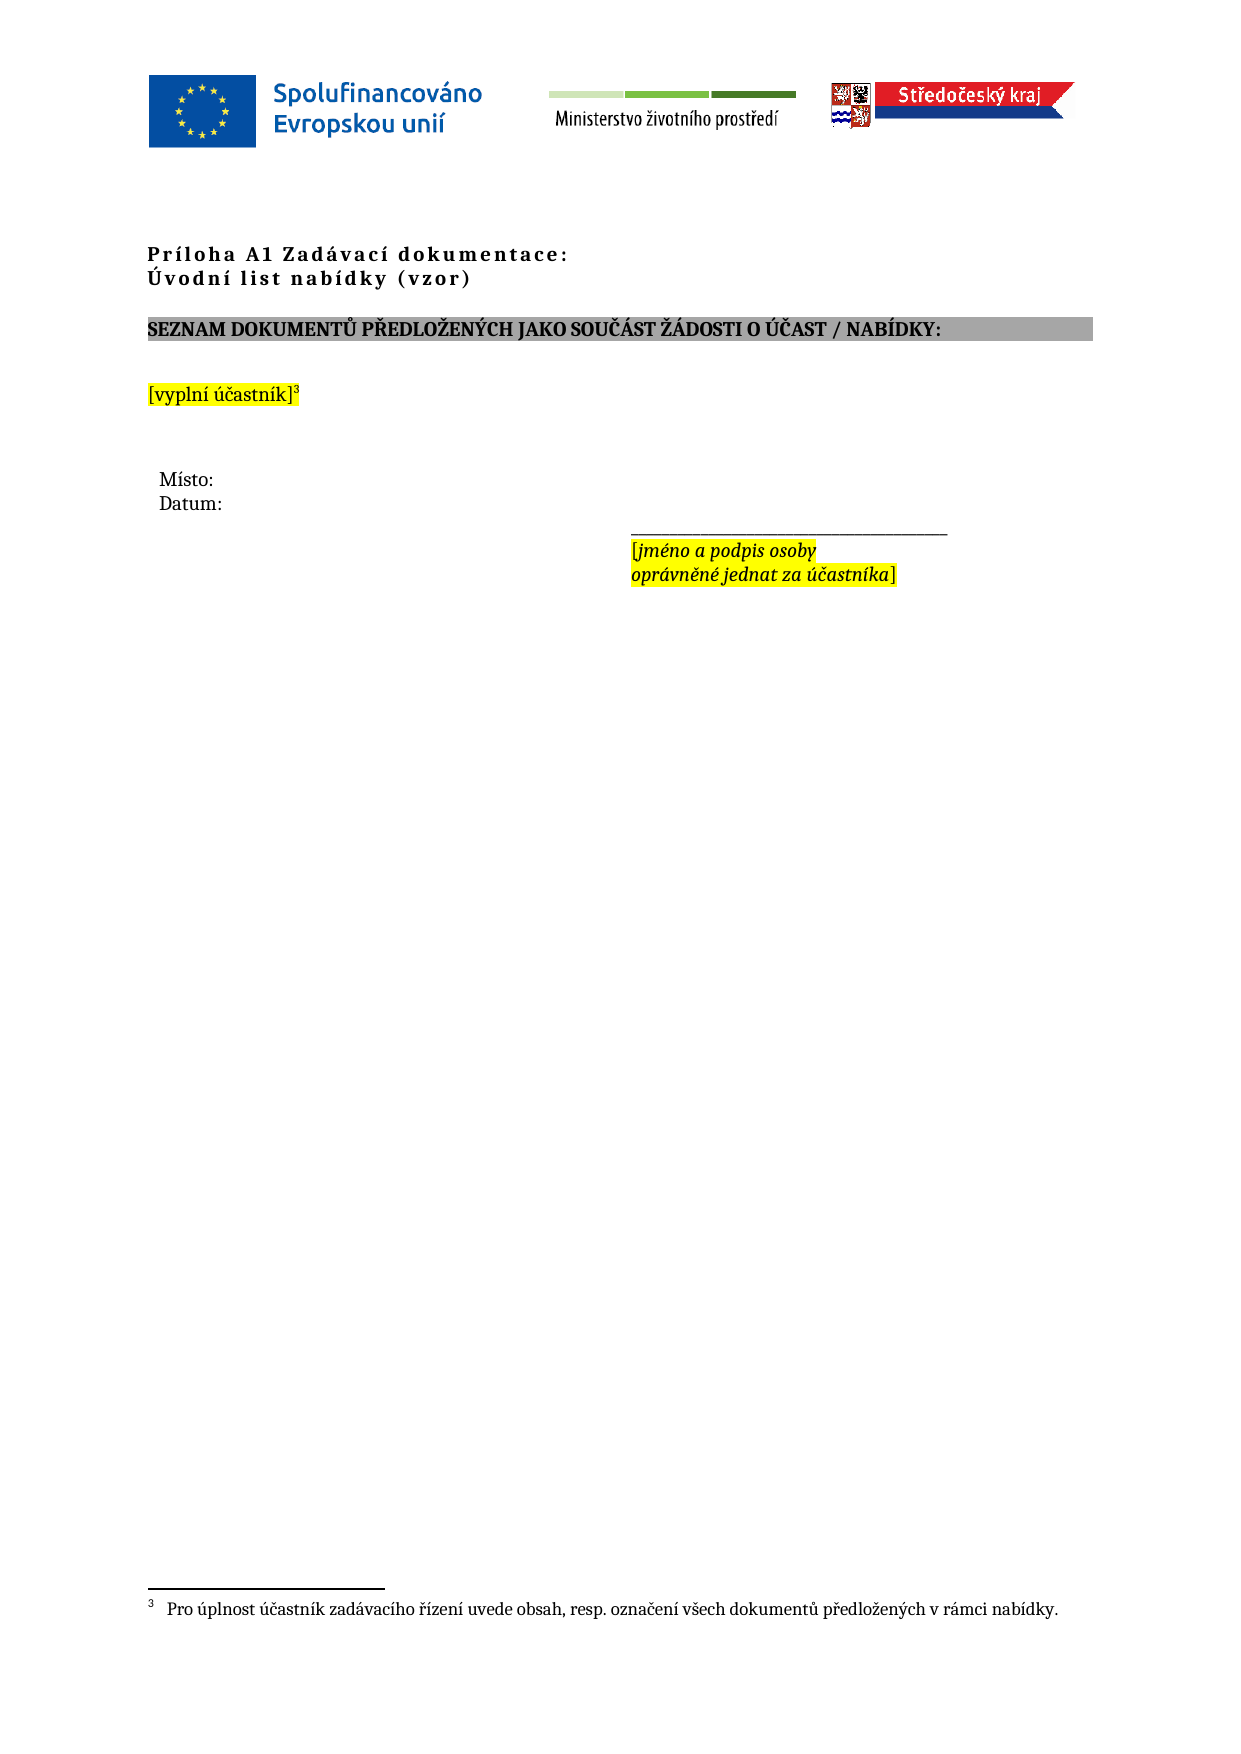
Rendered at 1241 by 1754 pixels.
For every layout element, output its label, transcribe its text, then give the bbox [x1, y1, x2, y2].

table_header _________________________________________ [jméno a podpis osoby oprávněné jednat za účastníka] [620, 467, 1092, 611]
text [vyplní účastník] [148, 382, 1093, 406]
table_header Místo: Datum: [148, 467, 619, 611]
picture [147, 73, 1091, 148]
text SEZNAM DOKUMENTŮ PŘEDLOŽENÝCH JAKO SOUČÁST ŽÁDOSTI O ÚČAST / NABÍDKY: [148, 317, 1093, 341]
